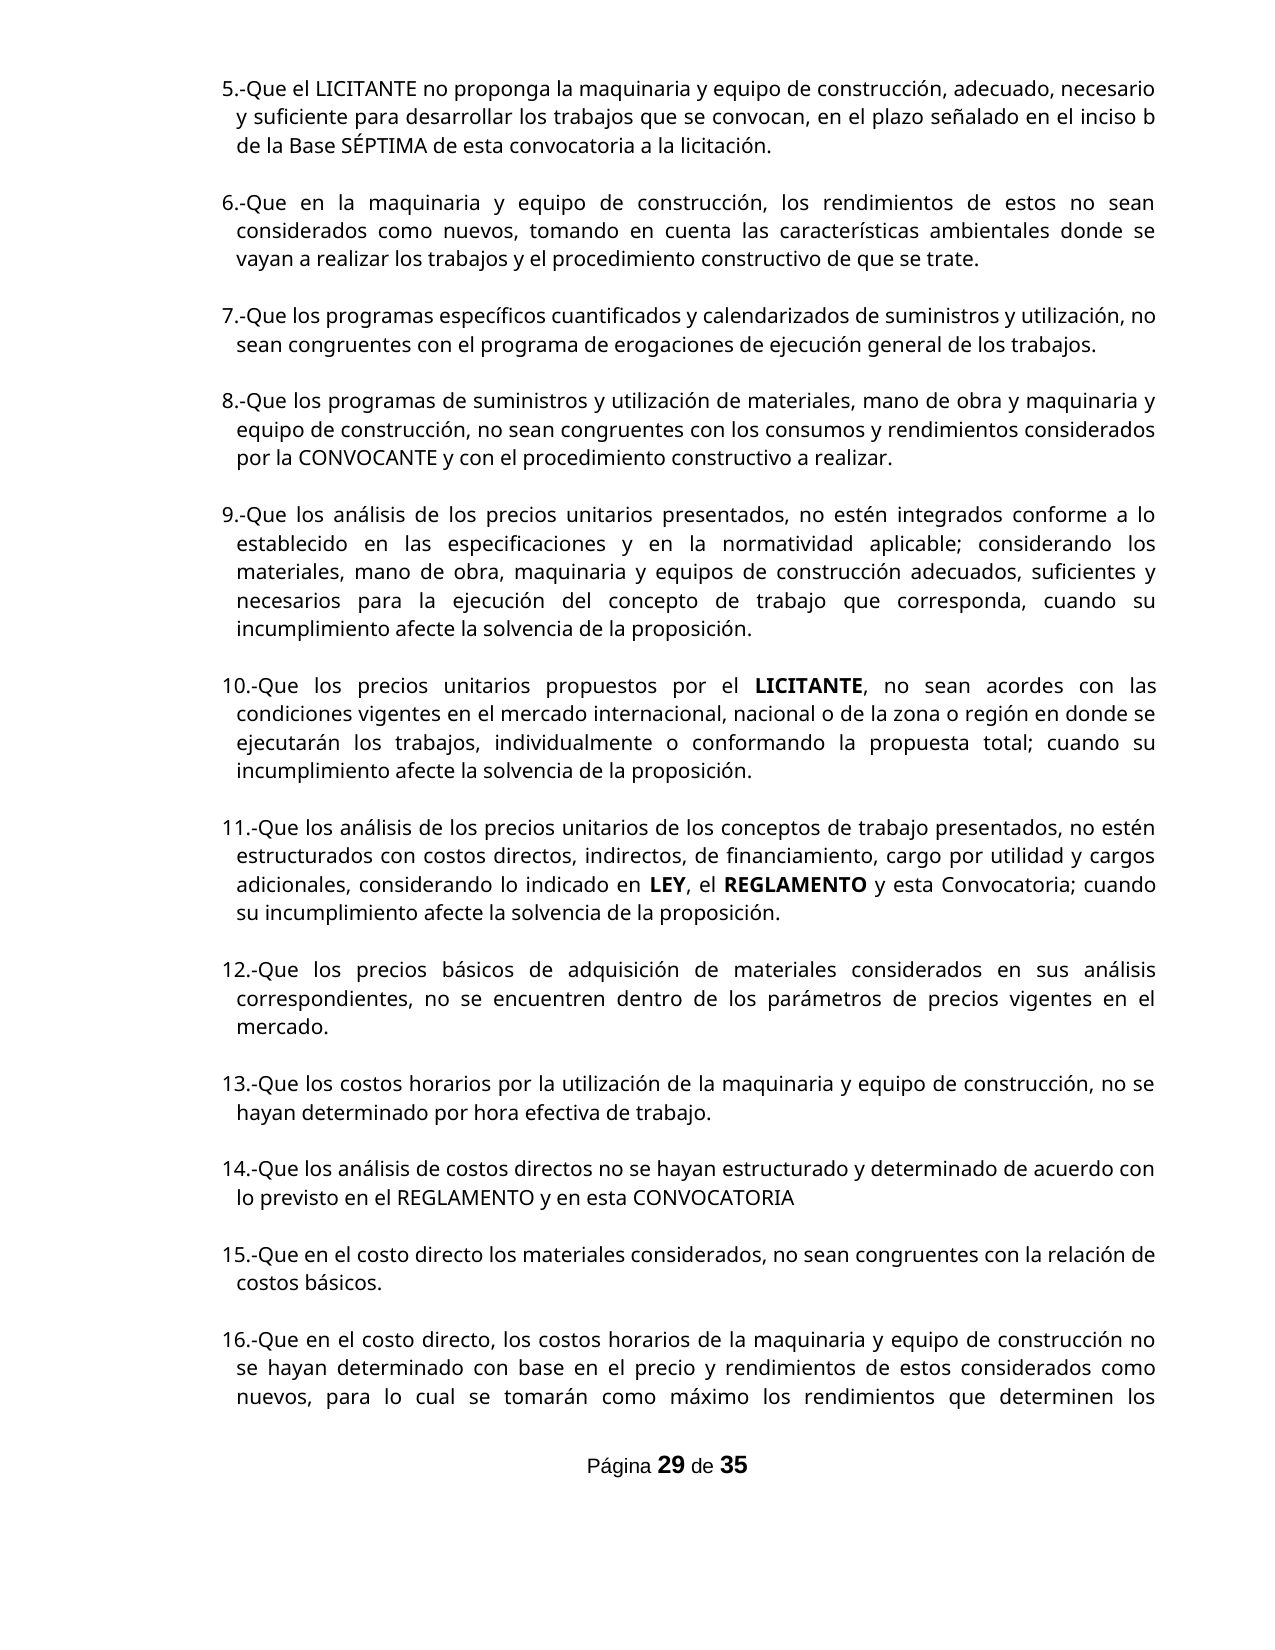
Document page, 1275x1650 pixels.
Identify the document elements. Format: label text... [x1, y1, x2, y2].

text 6.-Que en la maquinaria y equipo de construcción, los rendimientos de estos no sean considerados como nuevos, tomando en cuenta las características ambientales donde se vayan a realizar los trabajos y el procedimiento constructivo de que se trate. [222, 188, 1157, 273]
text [222, 1325, 1157, 1410]
text 9.-Que los análisis de los precios unitarios presentados, no estén integrados conforme a lo establecido en las especificaciones y en la normatividad aplicable; considerando los materiales, mano de obra, maquinaria y equipos de construcción adecuados, suficientes y necesarios para la ejecución del concepto de trabajo que corresponda, cuando su incumplimiento afecte la solvencia de la proposición. [222, 500, 1157, 643]
text 11.-Que los análisis de los precios unitarios de los conceptos de trabajo presentados, no estén estructurados con costos directos, indirectos, de financiamiento, cargo por utilidad y cargos adicionales, considerando lo indicado en LEY, el REGLAMENTO y esta Convocatoria; cuando su incumplimiento afecte la solvencia de la proposición. [222, 813, 1157, 927]
text 5.-Que el LICITANTE no proponga la maquinaria y equipo de construcción, adecuado, necesario y suficiente para desarrollar los trabajos que se convocan, en el plazo señalado en el inciso b de la Base SÉPTIMA de esta convocatoria a la licitación. [222, 74, 1157, 159]
text 8.-Que los programas de suministros y utilización de materiales, mano de obra y maquinaria y equipo de construcción, no sean congruentes con los consumos y rendimientos considerados por la CONVOCANTE y con el procedimiento constructivo a realizar. [222, 387, 1157, 472]
text 10.-Que los precios unitarios propuestos por el LICITANTE, no sean acordes con las condiciones vigentes en el mercado internacional, nacional o de la zona o región en donde se ejecutarán los trabajos, individualmente o conformando la propuesta total; cuando su incumplimiento afecte la solvencia de la proposición. [222, 671, 1157, 785]
text 15.-Que en el costo directo los materiales considerados, no sean congruentes con la relación de costos básicos. [222, 1240, 1157, 1297]
text 7.-Que los programas específicos cuantificados y calendarizados de suministros y utilización, no sean congruentes con el programa de erogaciones de ejecución general de los trabajos. [222, 301, 1157, 358]
text 12.-Que los precios básicos de adquisición de materiales considerados en sus análisis correspondientes, no se encuentren dentro de los parámetros de precios vigentes en el mercado. [222, 955, 1157, 1041]
text 14.-Que los análisis de costos directos no se hayan estructurado y determinado de acuerdo con lo previsto en el REGLAMENTO y en esta CONVOCATORIA [222, 1154, 1157, 1211]
text 13.-Que los costos horarios por la utilización de la maquinaria y equipo de construcción, no se hayan determinado por hora efectiva de trabajo. [222, 1069, 1157, 1126]
